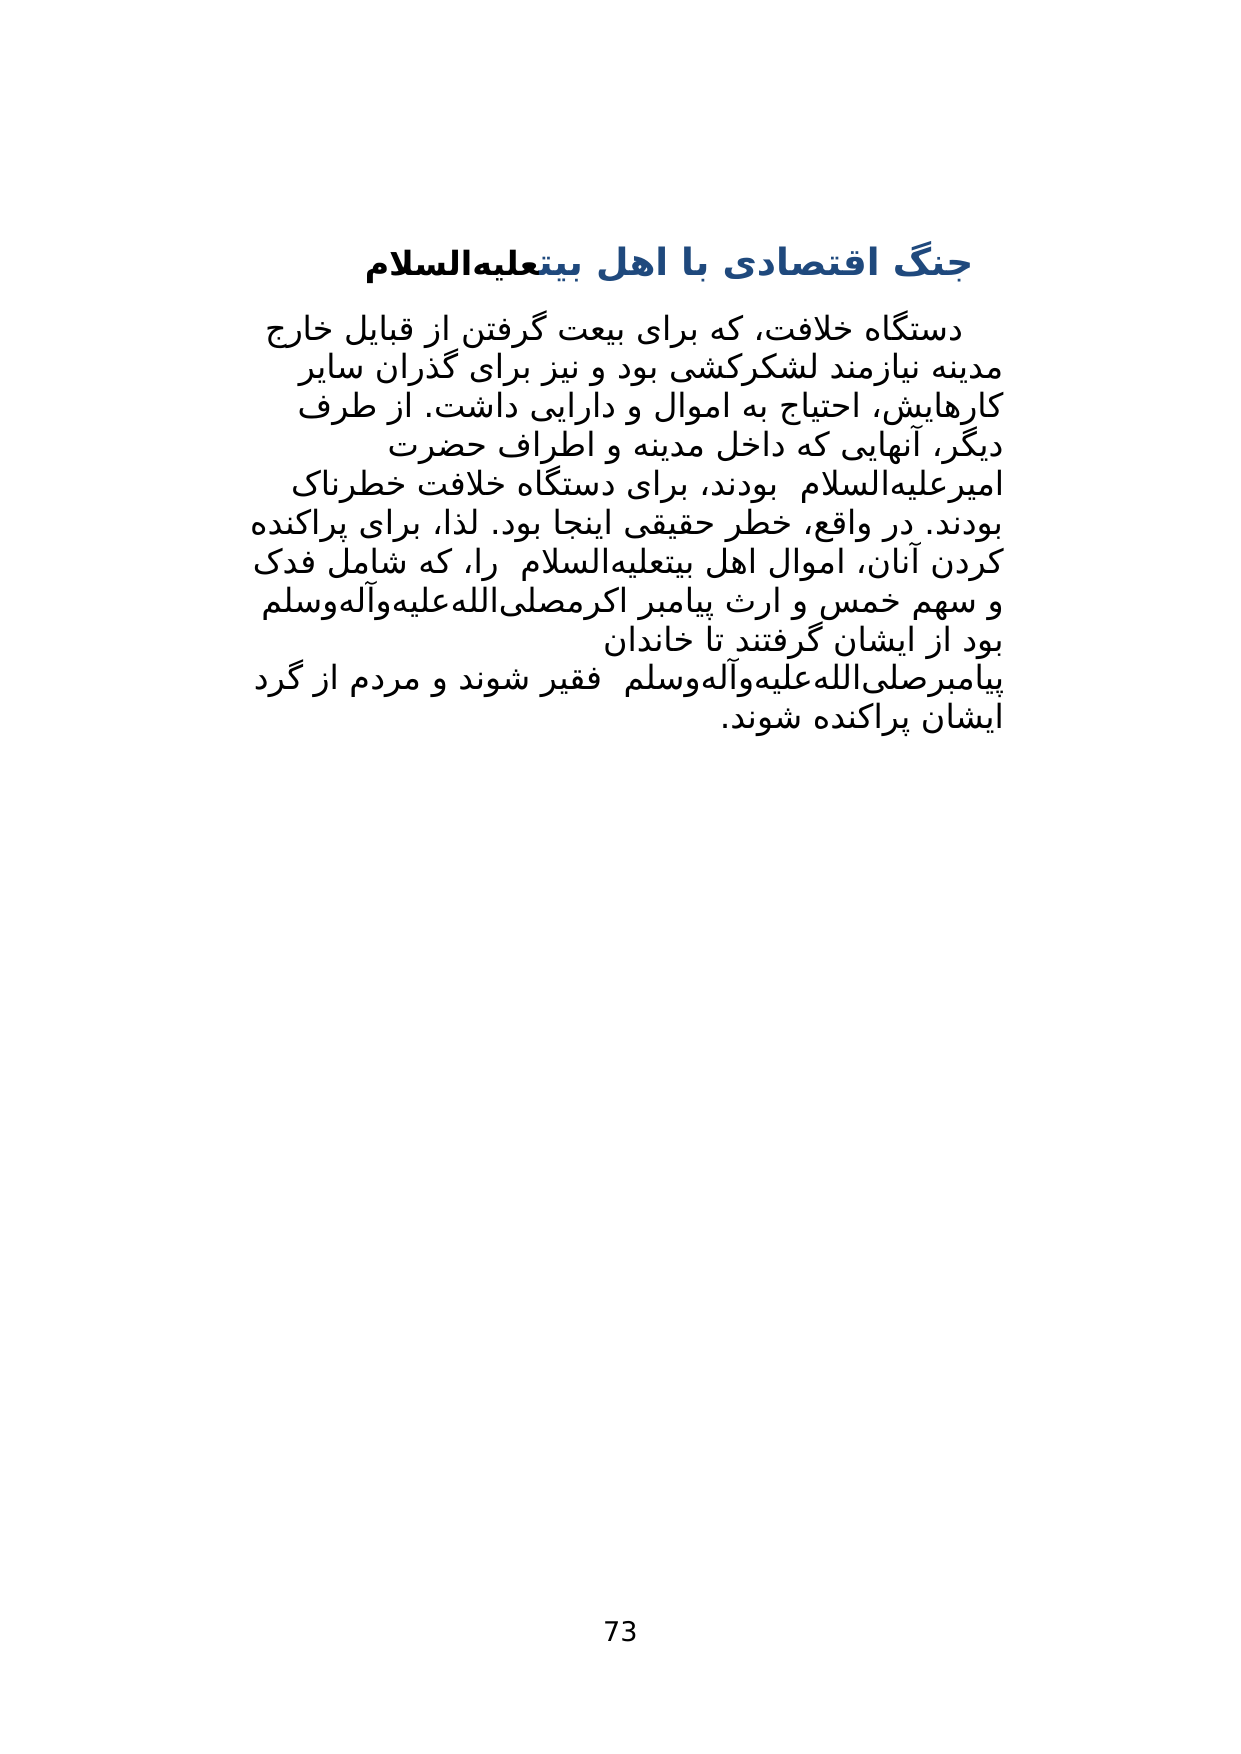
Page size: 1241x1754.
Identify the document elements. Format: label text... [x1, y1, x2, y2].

subtitle جنگ اقتصادى با اهل بيتعليه‌السلام [236, 241, 1004, 284]
text دستگاه خلافت، که براى بيعت گرفتن از قبايل خارج مدينه نيازمند لشکرکشى بود و نيز براى گذران ساير کارهايش، احتياج به اموال و دارايى داشت. از طرف ديگر، آنهايى که داخل مدينه و اطراف حضرت اميرعليه‌السلام بودند، براى دستگاه خلافت خطرناک بودند. در واقع، خطر حقيقى اينجا بود. لذا، براى پراکنده کردن آنان، اموال اهل بيتعليه‌السلام را، که شامل فدک و سهم خمس و ارث پيامبر اکرمصلى‌الله‌عليه‌وآله‌وسلم بود از ايشان گرفتند تا خاندان پيامبرصلى‌الله‌عليه‌وآله‌وسلم فقير شوند و مردم از گرد ايشان پراکنده شوند. [236, 309, 1004, 737]
